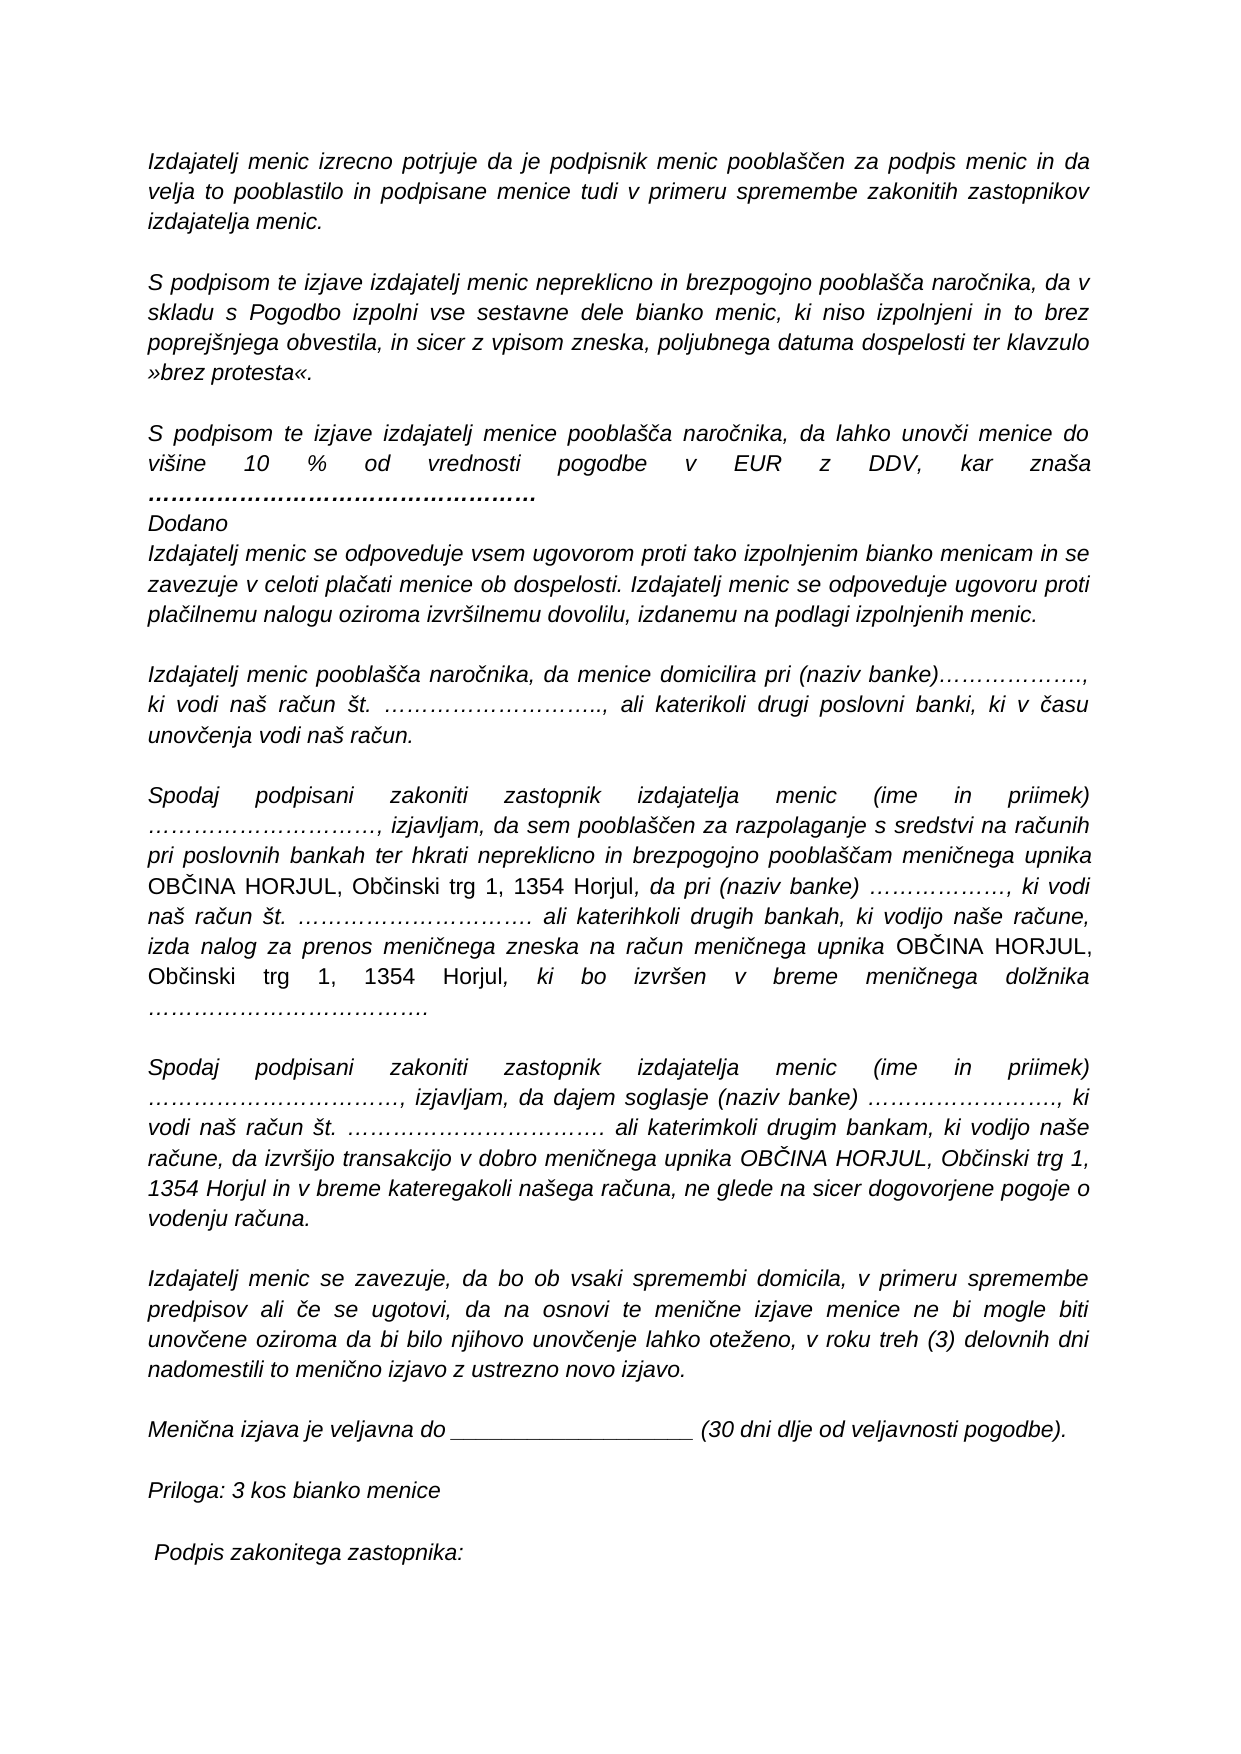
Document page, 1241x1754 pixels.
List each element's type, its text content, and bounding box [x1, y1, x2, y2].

text Izdajatelj menic se odpoveduje vsem ugovorom proti tako izpolnjenim bianko menicam in se zavezuje v celoti plačati menice ob dospelosti. Izdajatelj menic se odpoveduje ugovoru proti plačilnemu nalogu oziroma izvršilnemu dovolilu, izdanemu na podlagi izpolnjenih menic. [148, 540, 1092, 627]
text Spodaj podpisani zakoniti zastopnik izdajatelja menic (ime in priimek)……………………………, izjavljam, da dajem soglasje (naziv banke) ……………………., ki vodi naš račun št. ……………………………. ali katerimkoli drugim bankam, ki vodijo naše račune, da izvršijo transakcijo v dobro meničnega upnika OBČINA HORJUL, Občinski trg 1, 1354 Horjul in v breme kateregakoli našega računa, ne glede na sicer dogovorjene pogoje o vodenju računa. [148, 1054, 1092, 1231]
text Priloga: 3 kos bianko menice [148, 1477, 1092, 1503]
text Spodaj podpisani zakoniti zastopnik izdajatelja menic (ime in priimek) …………………………, izjavljam, da sem pooblaščen za razpolaganje s sredstvi na računih pri poslovnih bankah ter hkrati nepreklicno in brezpogojno pooblaščam meničnega upnika OBČINA HORJUL, Občinski trg 1, 1354 Horjul, da pri (naziv banke) ………………, ki vodi naš račun št. …………………………. ali katerihkoli drugih bankah, ki vodijo naše račune, izda nalog za prenos meničnega zneska na račun meničnega upnika OBČINA HORJUL, Občinski trg 1, 1354 Horjul, ki bo izvršen v breme meničnega dolžnika ………………………………. [148, 782, 1092, 1020]
text S podpisom te izjave izdajatelj menic nepreklicno in brezpogojno pooblašča naročnika, da v skladu s Pogodbo izpolni vse sestavne dele bianko menic, ki niso izpolnjeni in to brez poprejšnjega obvestila, in sicer z vpisom zneska, poljubnega datuma dospelosti ter klavzulo »brez protesta«. [148, 268, 1092, 386]
text Izdajatelj menic se zavezuje, da bo ob vsaki spremembi domicila, v primeru spremembe predpisov ali če se ugotovi, da na osnovi te menične izjave menice ne bi mogle biti unovčene oziroma da bi bilo njihovo unovčenje lahko oteženo, v roku treh (3) delovnih dni nadomestili to menično izjavo z ustrezno novo izjavo. [148, 1265, 1092, 1382]
text Menična izjava je veljavna do ___________________ (30 dni dlje od veljavnosti pogodbe). [148, 1416, 1092, 1443]
text Podpis zakonitega zastopnika: [148, 1539, 1092, 1565]
text Dodano [148, 510, 1092, 537]
text Izdajatelj menic pooblašča naročnika, da menice domicilira pri (naziv banke)………………., ki vodi naš račun št. ……………………….., ali katerikoli drugi poslovni banki, ki v času unovčenja vodi naš račun. [148, 661, 1092, 748]
text S podpisom te izjave izdajatelj menice pooblašča naročnika, da lahko unovči menice do višine 10 % od vrednosti pogodbe v EUR z DDV, kar znaša …………………………………………… [148, 419, 1092, 506]
text Izdajatelj menic izrecno potrjuje da je podpisnik menic pooblaščen za podpis menic in da velja to pooblastilo in podpisane menice tudi v primeru spremembe zakonitih zastopnikov izdajatelja menic. [148, 148, 1092, 234]
